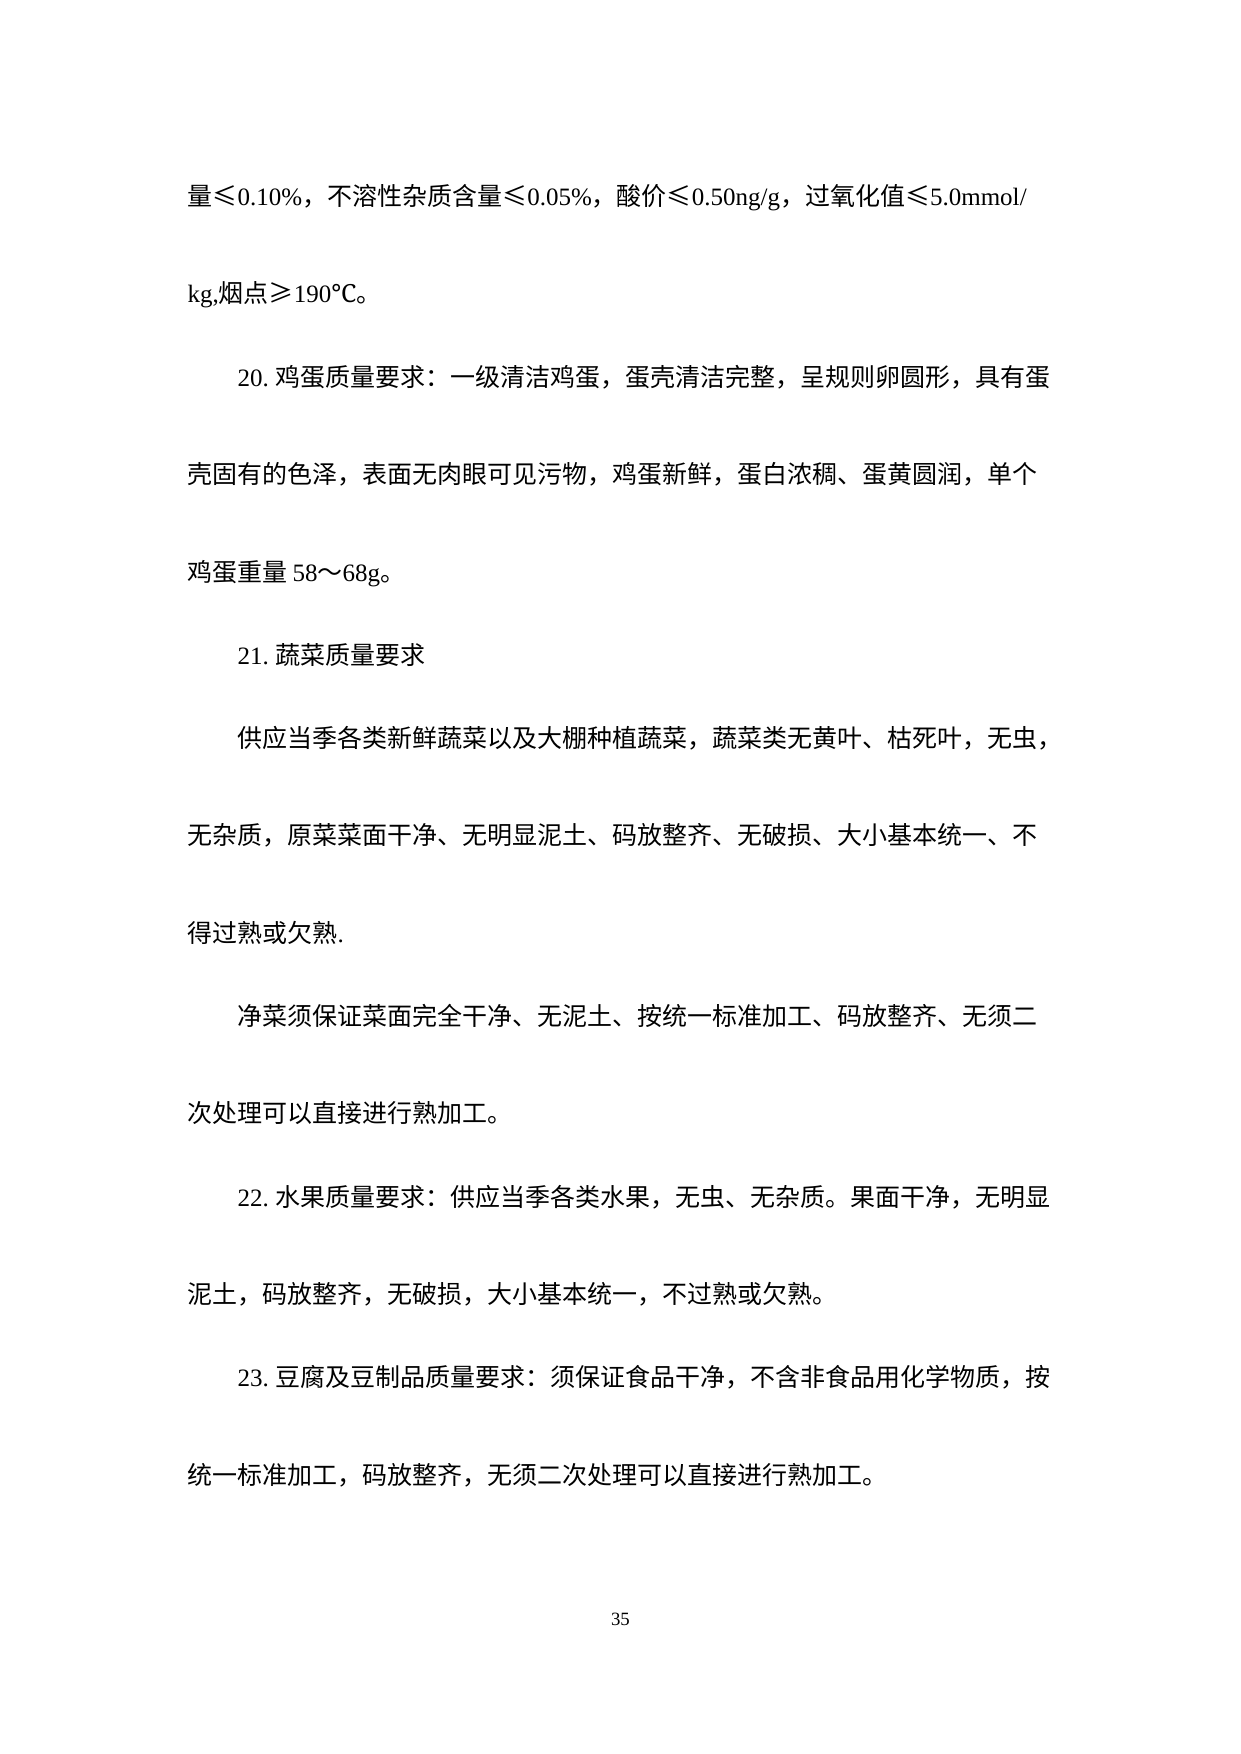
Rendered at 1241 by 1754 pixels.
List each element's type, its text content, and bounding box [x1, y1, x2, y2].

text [187, 162, 1053, 324]
text 20. 鸡蛋质量要求：一级清洁鸡蛋，蛋壳清洁完整，呈规则卵圆形，具有蛋壳固有的色泽，表面无肉眼可见污物，鸡蛋新鲜，蛋白浓稠、蛋黄圆润，单个鸡蛋重量58～68g。 [187, 343, 1053, 603]
text 22. 水果质量要求：供应当季各类水果，无虫、无杂质。果面干净，无明显泥土，码放整齐，无破损，大小基本统一，不过熟或欠熟。 [187, 1163, 1053, 1325]
text 21. 蔬菜质量要求 [187, 621, 1053, 686]
text 供应当季各类新鲜蔬菜以及大棚种植蔬菜，蔬菜类无黄叶、枯死叶，无虫，无杂质，原菜菜面干净、无明显泥土、码放整齐、无破损、大小基本统一、不得过熟或欠熟. [187, 704, 1053, 964]
text 净菜须保证菜面完全干净、无泥土、按统一标准加工、码放整齐、无须二次处理可以直接进行熟加工。 [187, 982, 1053, 1144]
text 23. 豆腐及豆制品质量要求：须保证食品干净，不含非食品用化学物质，按统一标准加工，码放整齐，无须二次处理可以直接进行熟加工。 [187, 1343, 1053, 1506]
